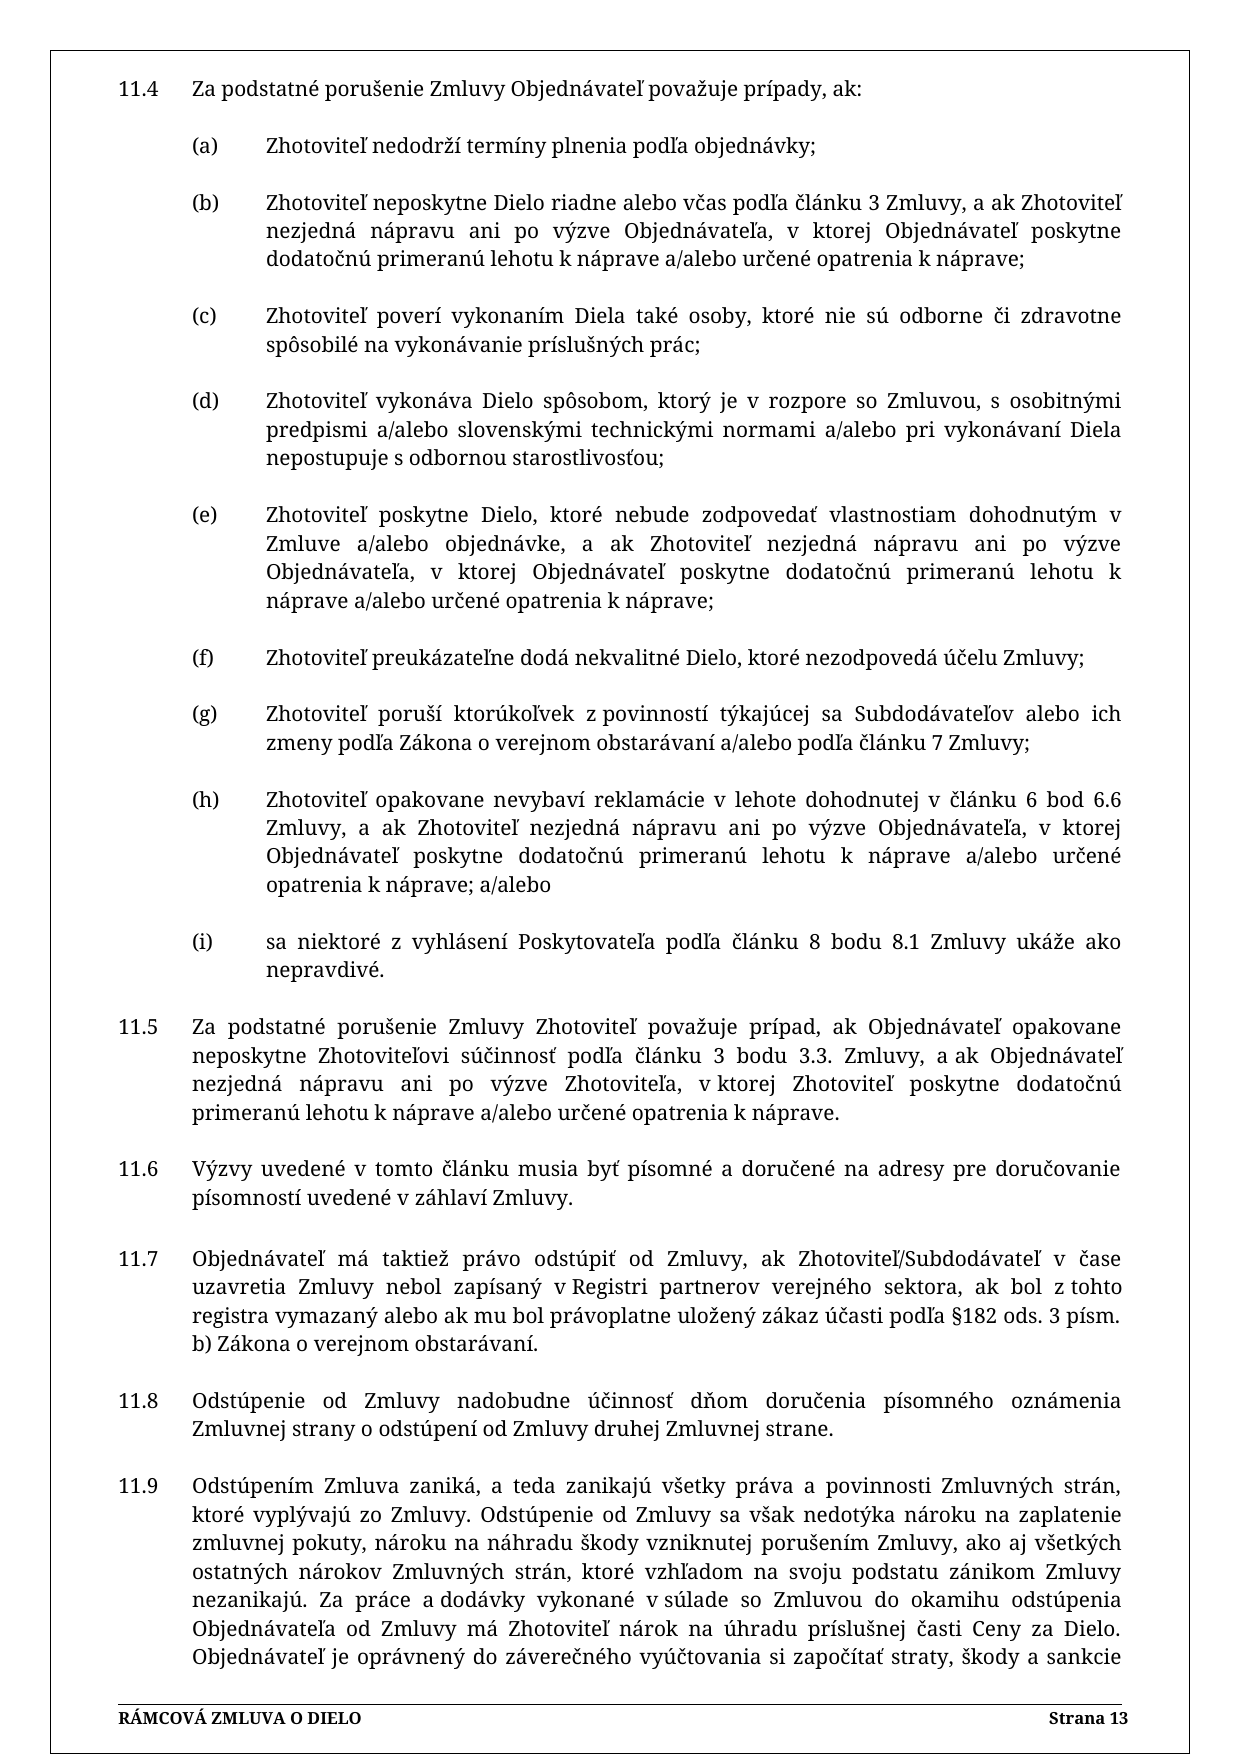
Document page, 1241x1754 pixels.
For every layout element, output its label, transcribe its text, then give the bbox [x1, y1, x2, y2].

list Zhotoviteľ vykonáva Dielo spôsobom, ktorý je v rozpore so Zmluvou, s osobitnými predpismi a/alebo slovenskými technickými normami a/alebo pri vykonávaní Diela nepostupuje s odbornou starostlivosťou; [192, 387, 1122, 472]
list Zhotoviteľ poruší ktorúkoľvek z povinností týkajúcej sa Subdodávateľov alebo ich zmeny podľa Zákona o verejnom obstarávaní a/alebo podľa článku 7 Zmluvy; [192, 699, 1122, 756]
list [118, 1471, 1122, 1671]
list Zhotoviteľ opakovane nevybaví reklamácie v lehote dohodnutej v článku 6 bod 6.6 Zmluvy, a ak Zhotoviteľ nezjedná nápravu ani po výzve Objednávateľa, v ktorej Objednávateľ poskytne dodatočnú primeranú lehotu k náprave a/alebo určené opatrenia k náprave; a/alebo [192, 785, 1122, 898]
list Objednávateľ má taktiež právo odstúpiť od Zmluvy, ak Zhotoviteľ/Subdodávateľ v čase uzavretia Zmluvy nebol zapísaný v Registri partnerov verejného sektora, ak bol z tohto registra vymazaný alebo ak mu bol právoplatne uložený zákaz účasti podľa §182 ods. 3 písm. b) Zákona o verejnom obstarávaní. [118, 1244, 1122, 1358]
list Zhotoviteľ poverí vykonaním Diela také osoby, ktoré nie sú odborne či zdravotne spôsobilé na vykonávanie príslušných prác; [192, 301, 1122, 358]
list Zhotoviteľ nedodrží termíny plnenia podľa objednávky; [192, 131, 1122, 159]
list Za podstatné porušenie Zmluvy Objednávateľ považuje prípady, ak: [118, 74, 1122, 102]
list Zhotoviteľ neposkytne Dielo riadne alebo včas podľa článku 3 Zmluvy, a ak Zhotoviteľ nezjedná nápravu ani po výzve Objednávateľa, v ktorej Objednávateľ poskytne dodatočnú primeranú lehotu k náprave a/alebo určené opatrenia k náprave; [192, 188, 1122, 273]
list Zhotoviteľ preukázateľne dodá nekvalitné Dielo, ktoré nezodpovedá účelu Zmluvy; [192, 643, 1122, 671]
list Výzvy uvedené v tomto článku musia byť písomné a doručené na adresy pre doručovanie písomností uvedené v záhlaví Zmluvy. [118, 1154, 1122, 1211]
list sa niektoré z vyhlásení Poskytovateľa podľa článku 8 bodu 8.1 Zmluvy ukáže ako nepravdivé. [192, 927, 1122, 984]
list Odstúpenie od Zmluvy nadobudne účinnosť dňom doručenia písomného oznámenia Zmluvnej strany o odstúpení od Zmluvy druhej Zmluvnej strane. [118, 1386, 1122, 1443]
list Zhotoviteľ poskytne Dielo, ktoré nebude zodpovedať vlastnostiam dohodnutým v Zmluve a/alebo objednávke, a ak Zhotoviteľ nezjedná nápravu ani po výzve Objednávateľa, v ktorej Objednávateľ poskytne dodatočnú primeranú lehotu k náprave a/alebo určené opatrenia k náprave; [192, 500, 1122, 614]
list Za podstatné porušenie Zmluvy Zhotoviteľ považuje prípad, ak Objednávateľ opakovane neposkytne Zhotoviteľovi súčinnosť podľa článku 3 bodu 3.3. Zmluvy, a ak Objednávateľ nezjedná nápravu ani po výzve Zhotoviteľa, v ktorej Zhotoviteľ poskytne dodatočnú primeranú lehotu k náprave a/alebo určené opatrenia k náprave. [118, 1012, 1122, 1126]
